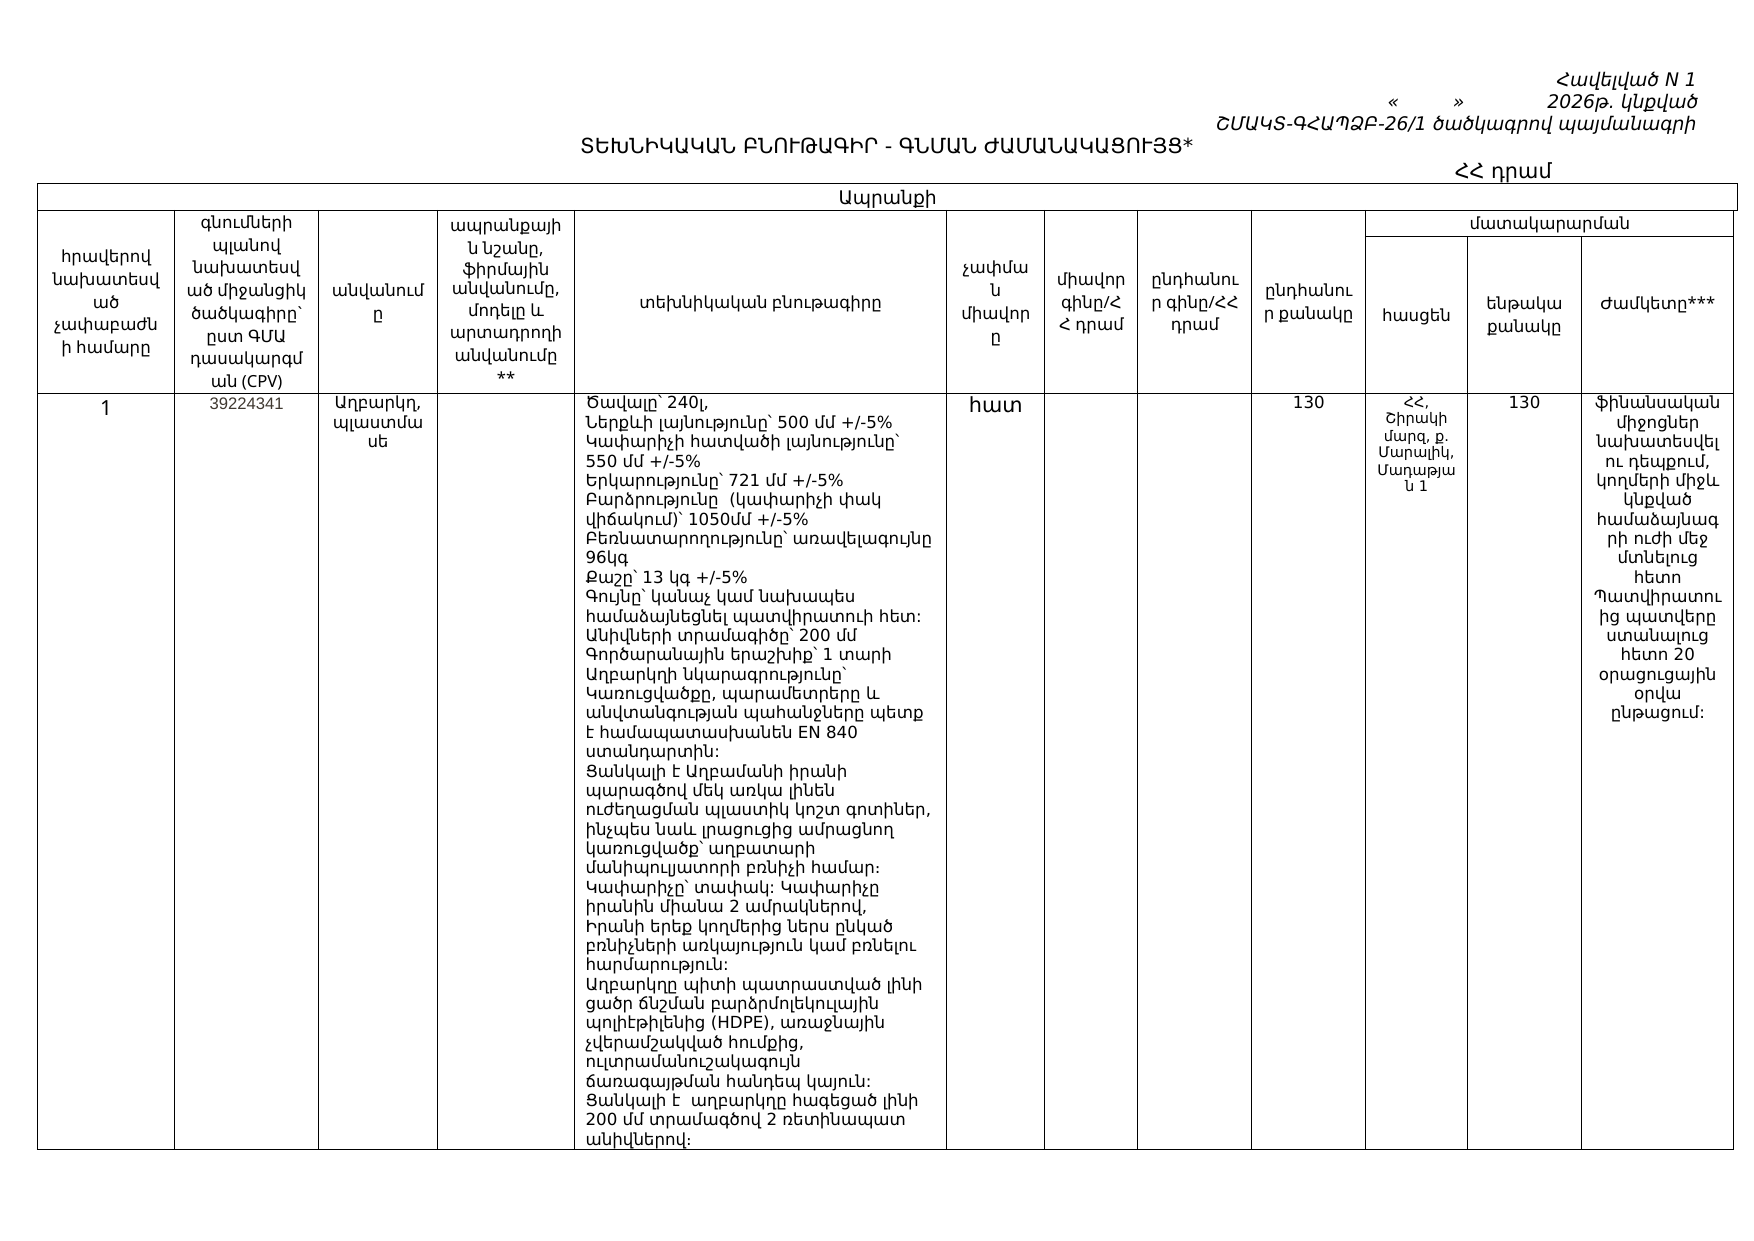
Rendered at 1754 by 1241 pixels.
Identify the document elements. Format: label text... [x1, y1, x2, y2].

table_cell հասցեն [1366, 237, 1467, 392]
text Հավելված N 1 [75, 69, 1698, 91]
table_cell միավոր գինը/ՀՀ դրամ [1045, 211, 1137, 392]
table_cell մատակարարման [1366, 211, 1733, 236]
table_cell հրավերով նախատեսված չափաբաժնի համարը [38, 211, 174, 392]
table_cell Ժամկետը*** [1582, 237, 1733, 392]
text ՏԵԽՆԻԿԱԿԱՆ ԲՆՈՒԹԱԳԻՐ - ԳՆՄԱՆ ԺԱՄԱՆԱԿԱՑՈՒՅՑ* [75, 134, 1698, 159]
text « » 2026թ. կնքված [75, 91, 1698, 113]
table_cell գնումների պլանով նախատեսված միջանցիկ ծածկագիրը` ըստ ԳՄԱ դասակարգման (CPV) [175, 211, 318, 392]
text ՇՄԱԿՏ-ԳՀԱՊՁԲ-26/1 ծածկագրով պայմանագրի [75, 113, 1698, 134]
table_cell չափման միավորը [947, 211, 1044, 392]
table_cell հատ [947, 394, 1044, 1149]
table_cell 130 [1252, 394, 1365, 1149]
table_cell [438, 394, 574, 1149]
table_cell ընդհանուր գինը/ՀՀ դրամ [1138, 211, 1251, 392]
table_cell 1 [38, 394, 174, 1149]
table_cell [1366, 394, 1467, 1149]
table_cell 130 [1468, 394, 1581, 1149]
table_cell [1138, 394, 1251, 1149]
table_cell տեխնիկական բնութագիրը [575, 211, 946, 392]
text ՀՀ դրամ [75, 159, 1698, 183]
table_cell անվանումը [319, 211, 437, 392]
table_cell ապրանքային նշանը, ֆիրմային անվանումը, մոդելը և արտադրողի անվանումը ** [438, 211, 574, 392]
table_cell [1582, 394, 1733, 1149]
table_cell 39224341 [175, 394, 318, 1149]
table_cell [575, 394, 946, 1149]
table_cell ենթակա քանակը [1468, 237, 1581, 392]
table_cell [1045, 394, 1137, 1149]
table_cell Աղբարկղ, պլաստմասե [319, 394, 437, 1149]
table_cell ընդհանուր քանակը [1252, 211, 1365, 392]
table_header Ապրանքի [38, 184, 1737, 210]
